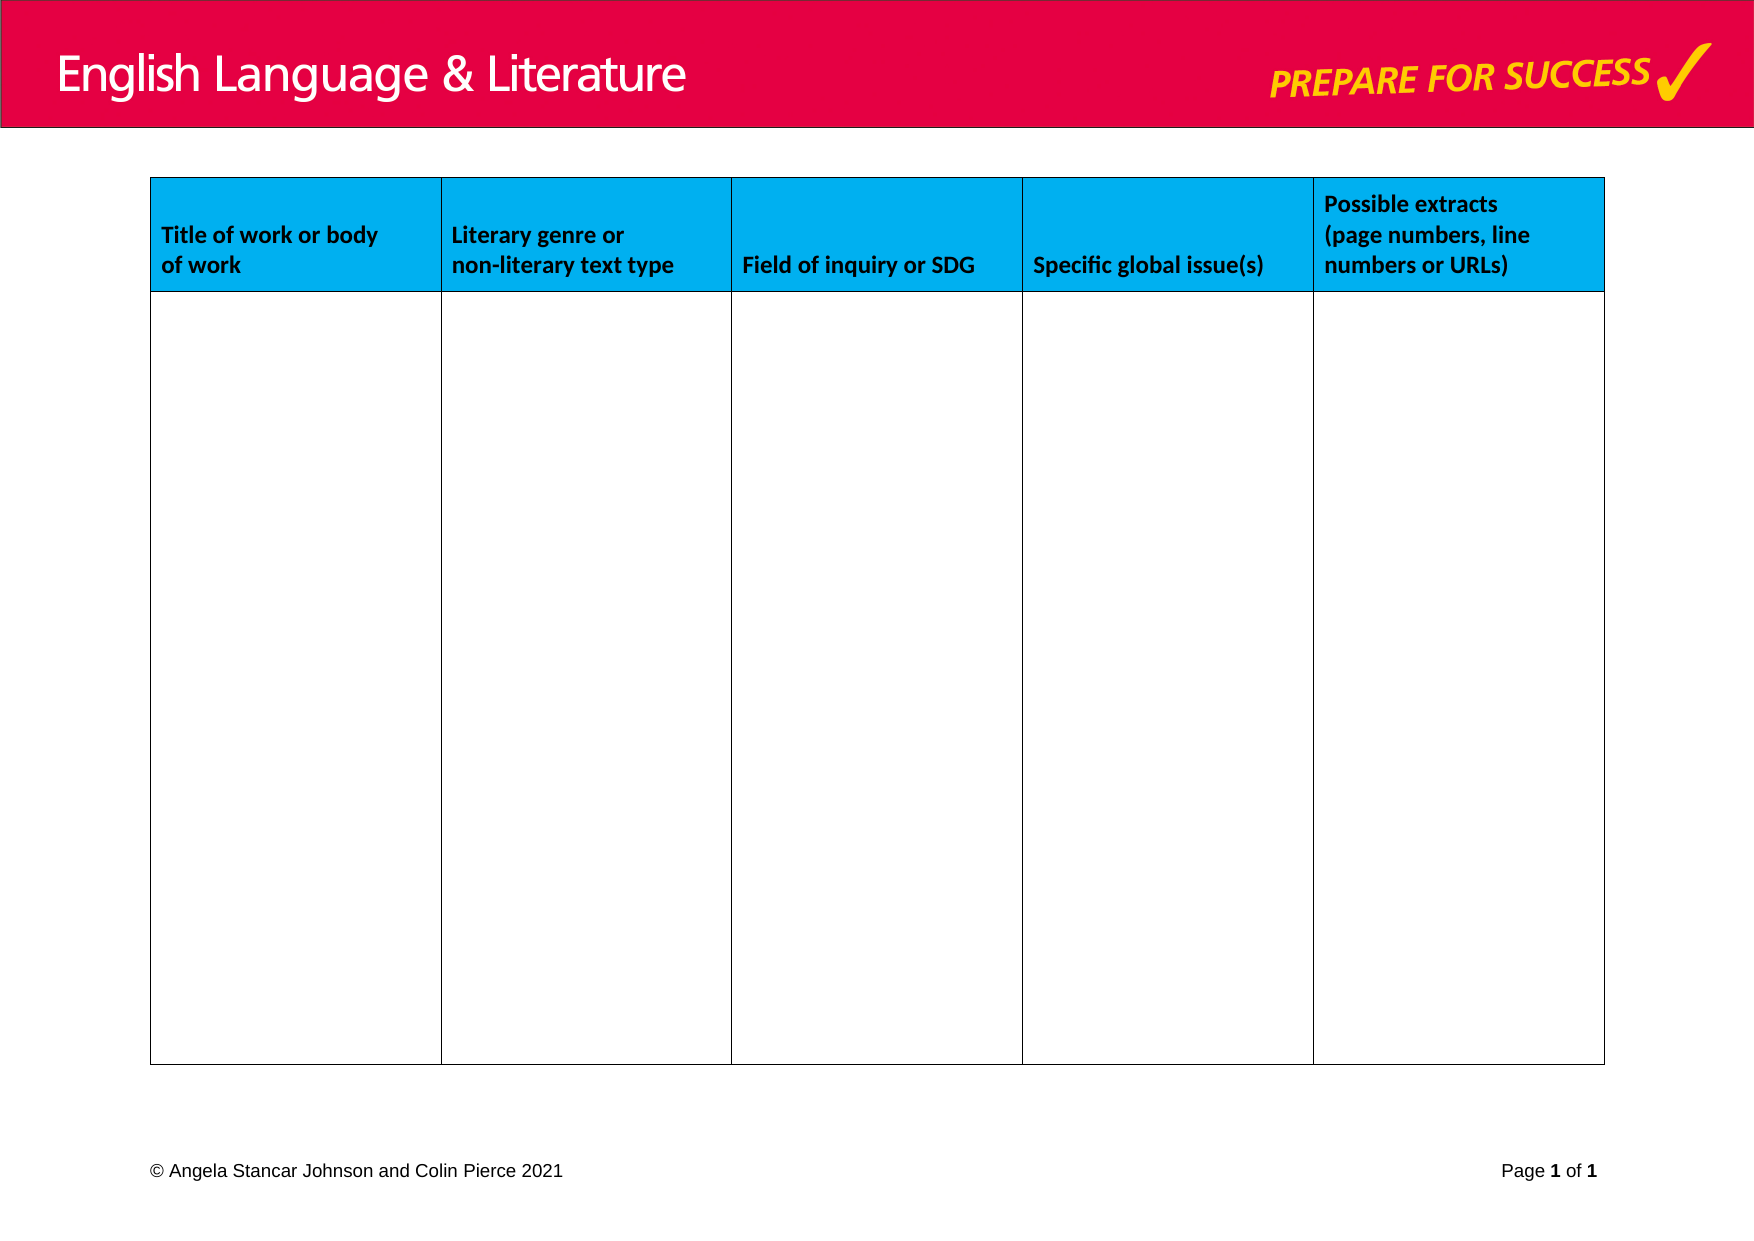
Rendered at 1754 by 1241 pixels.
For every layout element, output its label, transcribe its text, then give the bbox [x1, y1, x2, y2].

table_cell [1314, 292, 1604, 1064]
picture [0, 0, 1754, 128]
table_cell [442, 292, 731, 1064]
table_cell [1023, 292, 1313, 1064]
table_cell [151, 292, 441, 1064]
table_header Title of work or body of work [151, 178, 441, 291]
table_header Field of inquiry or SDG [732, 178, 1022, 291]
table_header Possible extracts (page numbers, line numbers or URLs) [1314, 178, 1604, 291]
table_header Literary genre or non-literary text type [442, 178, 731, 291]
table_header Specific global issue(s) [1023, 178, 1313, 291]
table_cell [732, 292, 1022, 1064]
